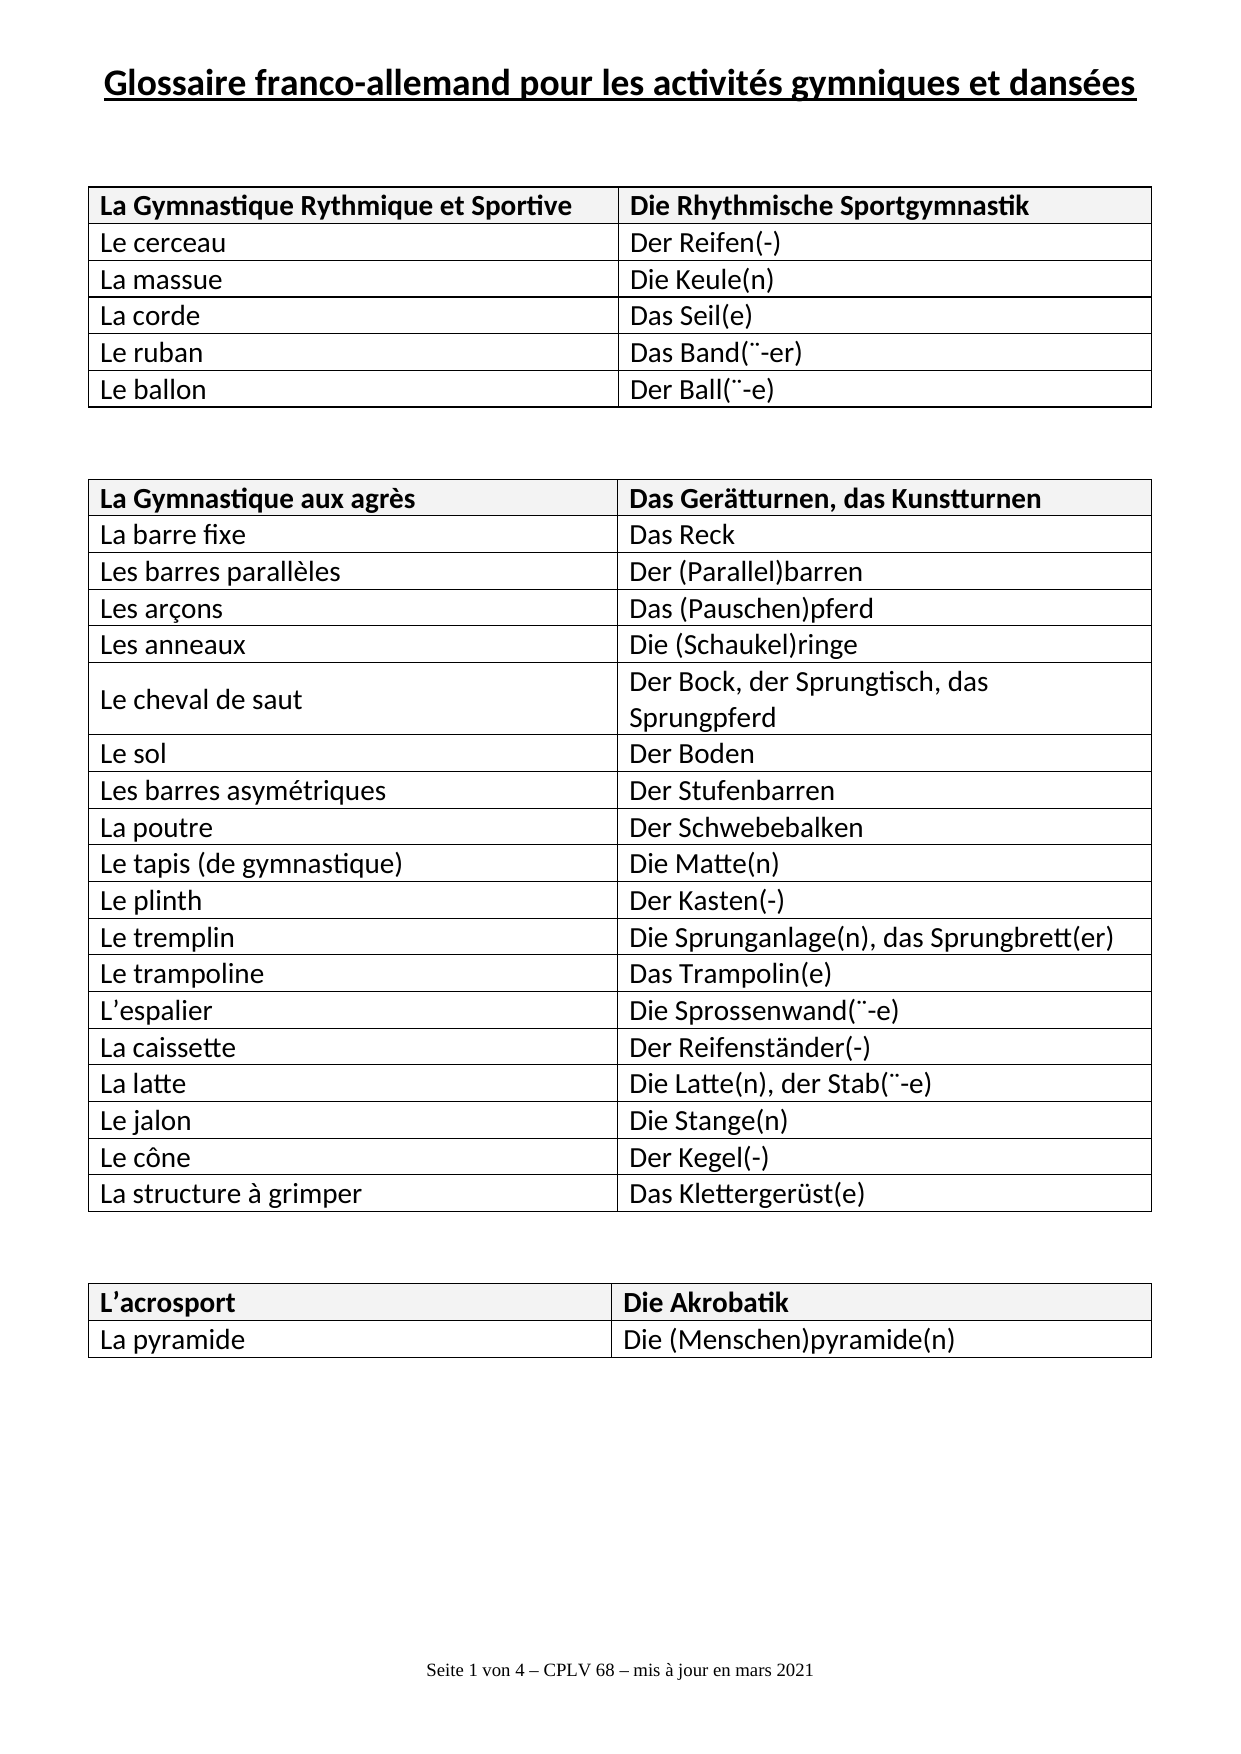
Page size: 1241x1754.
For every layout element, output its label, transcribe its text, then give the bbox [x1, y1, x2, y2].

table_header Die Akrobatik [612, 1284, 1151, 1320]
table_cell Der Bock, der Sprungtisch, das Sprungpferd [618, 663, 1151, 734]
table_cell Les barres parallèles [89, 553, 617, 589]
table_cell Le tremplin [89, 919, 617, 954]
table_cell Der Kasten(-) [618, 882, 1151, 918]
table_cell La barre fixe [89, 516, 617, 552]
table_cell Le sol [89, 735, 617, 771]
table_cell Le jalon [89, 1102, 617, 1138]
table_cell Le plinth [89, 882, 617, 918]
table_cell Der Kegel(-) [618, 1139, 1151, 1174]
table_cell Le cerceau [89, 224, 618, 260]
table_cell La caissette [89, 1029, 617, 1064]
table_cell La poutre [89, 809, 617, 844]
table_header L’acrosport [89, 1284, 611, 1320]
table_cell Le cône [89, 1139, 617, 1174]
table_cell Die Keule(n) [619, 261, 1151, 296]
table_cell Le tapis (de gymnastique) [89, 845, 617, 881]
table_cell Die Latte(n), der Stab(¨-e) [618, 1065, 1151, 1101]
table_cell Le ruban [89, 334, 618, 370]
table_cell L’espalier [89, 992, 617, 1028]
table_cell Les barres asymétriques [89, 772, 617, 808]
table_cell Der Stufenbarren [618, 772, 1151, 808]
table_cell Die Sprunganlage(n), das Sprungbrett(er) [618, 919, 1151, 954]
table_cell Der (Parallel)barren [618, 553, 1151, 589]
table_cell Die Stange(n) [618, 1102, 1151, 1138]
table_cell Das Reck [618, 516, 1151, 552]
table_cell Der Boden [618, 735, 1151, 771]
table_cell Das Klettergerüst(e) [618, 1175, 1151, 1211]
table_cell Les arçons [89, 590, 617, 625]
table_header La Gymnastique aux agrès [89, 480, 617, 515]
table_cell Les anneaux [89, 626, 617, 662]
table_header Die Rhythmische Sportgymnastik [619, 188, 1151, 223]
table_cell Le ballon [89, 371, 618, 406]
table_cell Die Matte(n) [618, 845, 1151, 881]
table_header Das Gerätturnen, das Kunstturnen [618, 480, 1151, 515]
table_cell Le trampoline [89, 955, 617, 991]
table_cell Die Sprossenwand(¨-e) [618, 992, 1151, 1028]
table_cell La pyramide [89, 1321, 611, 1357]
table_cell La corde [89, 298, 618, 333]
table_cell Der Reifenständer(-) [618, 1029, 1151, 1064]
table_cell Das Seil(e) [619, 298, 1151, 333]
table_cell Der Schwebebalken [618, 809, 1151, 844]
table_cell Das Band(¨-er) [619, 334, 1151, 370]
table_cell Die (Menschen)pyramide(n) [612, 1321, 1151, 1357]
table_header La Gymnastique Rythmique et Sportive [89, 188, 618, 223]
table_cell Das (Pauschen)pferd [618, 590, 1151, 625]
table_cell La massue [89, 261, 618, 296]
text Glossaire franco-allemand pour les activités gymniques et dansées [59, 59, 1181, 105]
table_cell La latte [89, 1065, 617, 1101]
table_cell Die (Schaukel)ringe [618, 626, 1151, 662]
table_cell Das Trampolin(e) [618, 955, 1151, 991]
table_cell Der Ball(¨-e) [619, 371, 1151, 406]
table_cell La structure à grimper [89, 1175, 617, 1211]
table_cell Le cheval de saut [89, 663, 617, 734]
table_cell Der Reifen(-) [619, 224, 1151, 260]
